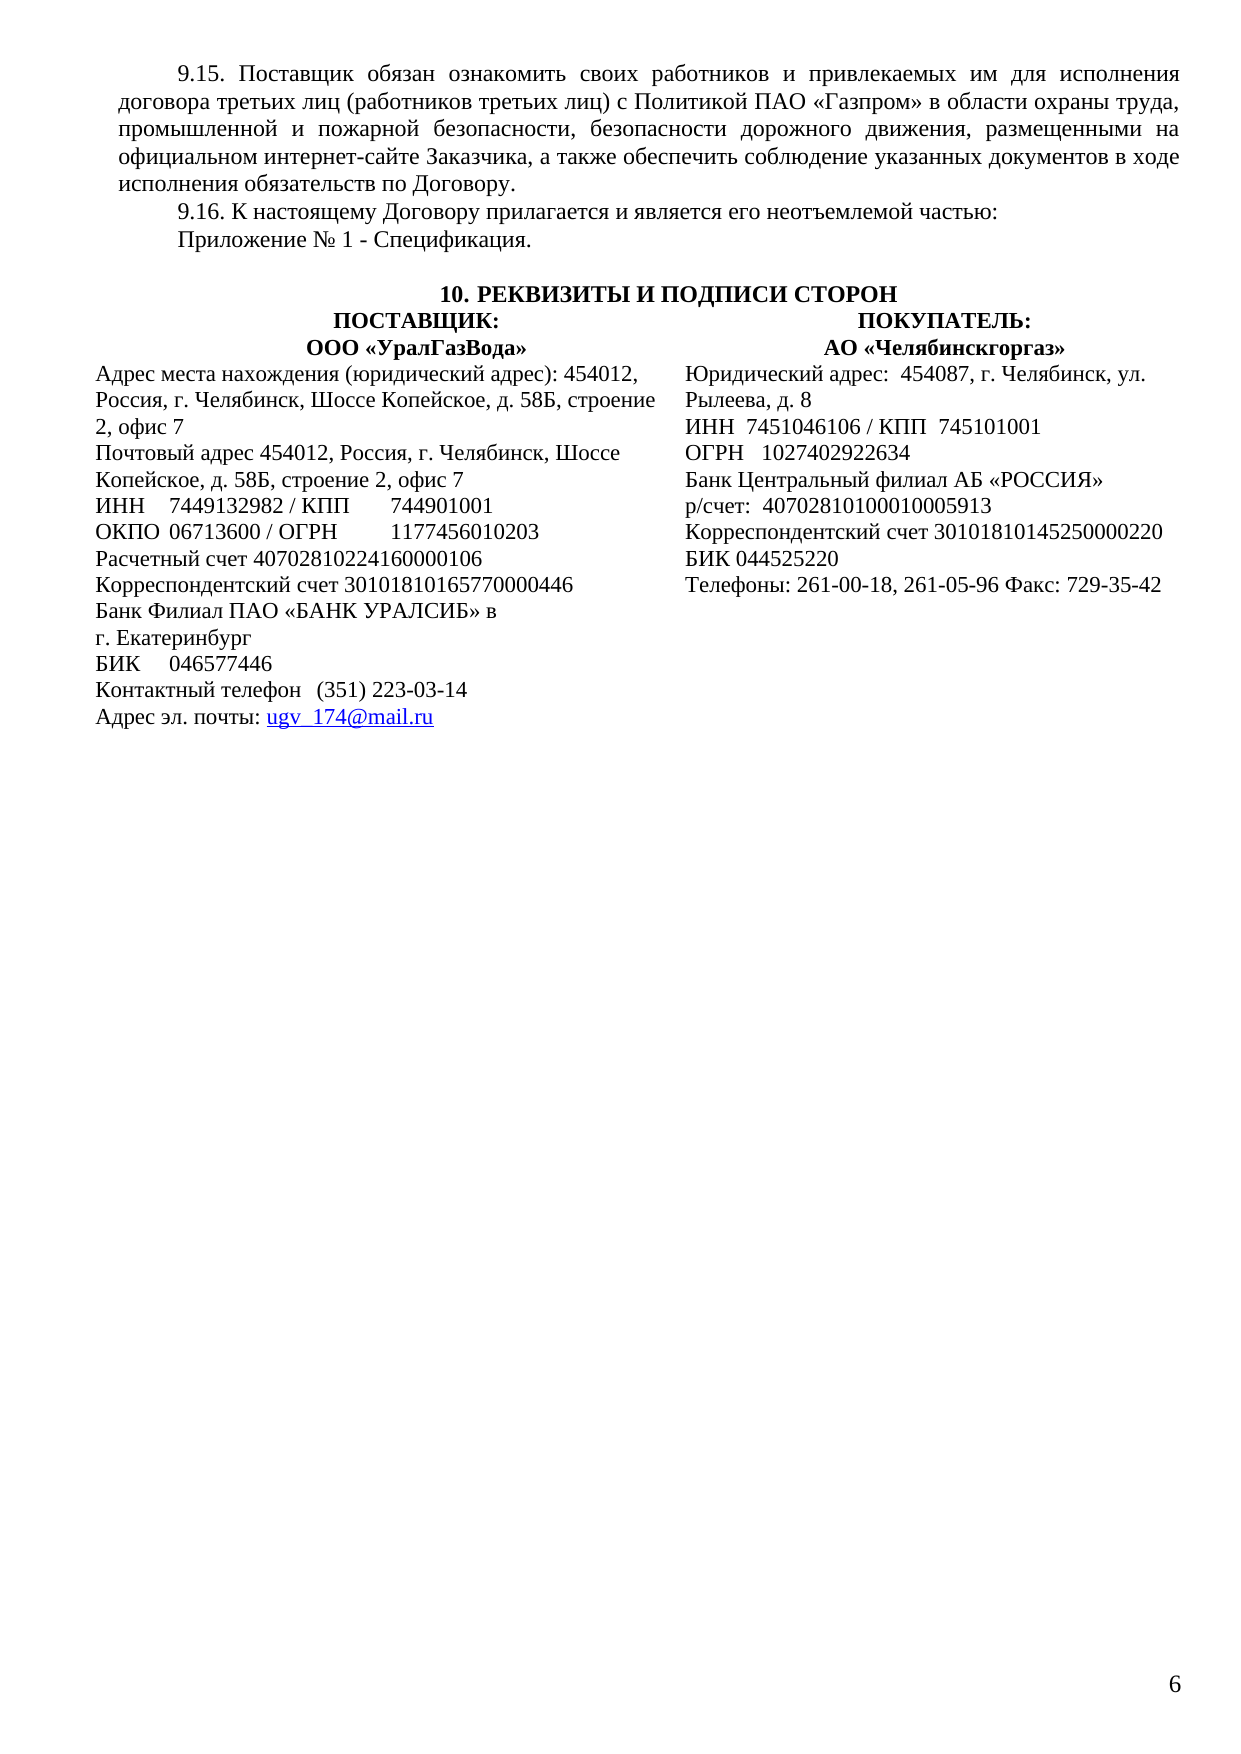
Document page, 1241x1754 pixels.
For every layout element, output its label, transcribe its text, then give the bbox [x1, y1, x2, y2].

table_header ПОСТАВЩИК: ООО «УралГазВода» [84, 308, 674, 360]
text 9.16. К настоящему Договору прилагается и является его неотъемлемой частью: [118, 197, 1181, 225]
text 9.15. Поставщик обязан ознакомить своих работников и привлекаемых им для исполнения договора третьих лиц (работников третьих лиц) с Политикой ПАО «Газпром» в области охраны труда, промышленной и пожарной безопасности, безопасности дорожного движения, размещенными на официальном интернет-сайте Заказчика, а также обеспечить соблюдение указанных документов в ходе исполнения обязательств по Договору. [118, 59, 1181, 197]
table_header ПОКУПАТЕЛЬ: АО «Челябинскгоргаз» [674, 308, 1215, 360]
table_cell Адрес места нахождения (юридический адрес): 454012, Россия, г. Челябинск, Шоссе Копейское, д. 58Б, строение 2, офис 7 Почтовый адрес 454012, Россия, г. Челябинск, Шоссе Копейское, д. 58Б, строение 2, офис 7 ИНН 7449132982 / КПП 744901001 ОКПО 06713600 / ОГРН 1177456010203 Расчетный счет 40702810224160000106 Корреспондентский счет 30101810165770000446 Банк Филиал ПАО «БАНК УРАЛСИБ» в г. Екатеринбург БИК 046577446 Контактный телефон (351) 223-03-14 Адрес эл. почты: ugv_174@mail.ru [84, 360, 674, 808]
text Приложение № 1 - Спецификация. [118, 225, 1181, 252]
list РЕКВИЗИТЫ И ПОДПИСИ СТОРОН [156, 280, 1181, 307]
table_cell Юридический адрес: 454087, г. Челябинск, ул. Рылеева, д. 8 ИНН 7451046106 / КПП 745101001 ОГРН 1027402922634 Банк Центральный филиал АБ «РОССИЯ» р/счет: 40702810100010005913 Корреспондентский счет 30101810145250000220 БИК 044525220 Телефоны: 261-00-18, 261-05-96 Факс: 729-35-42 [674, 360, 1215, 808]
